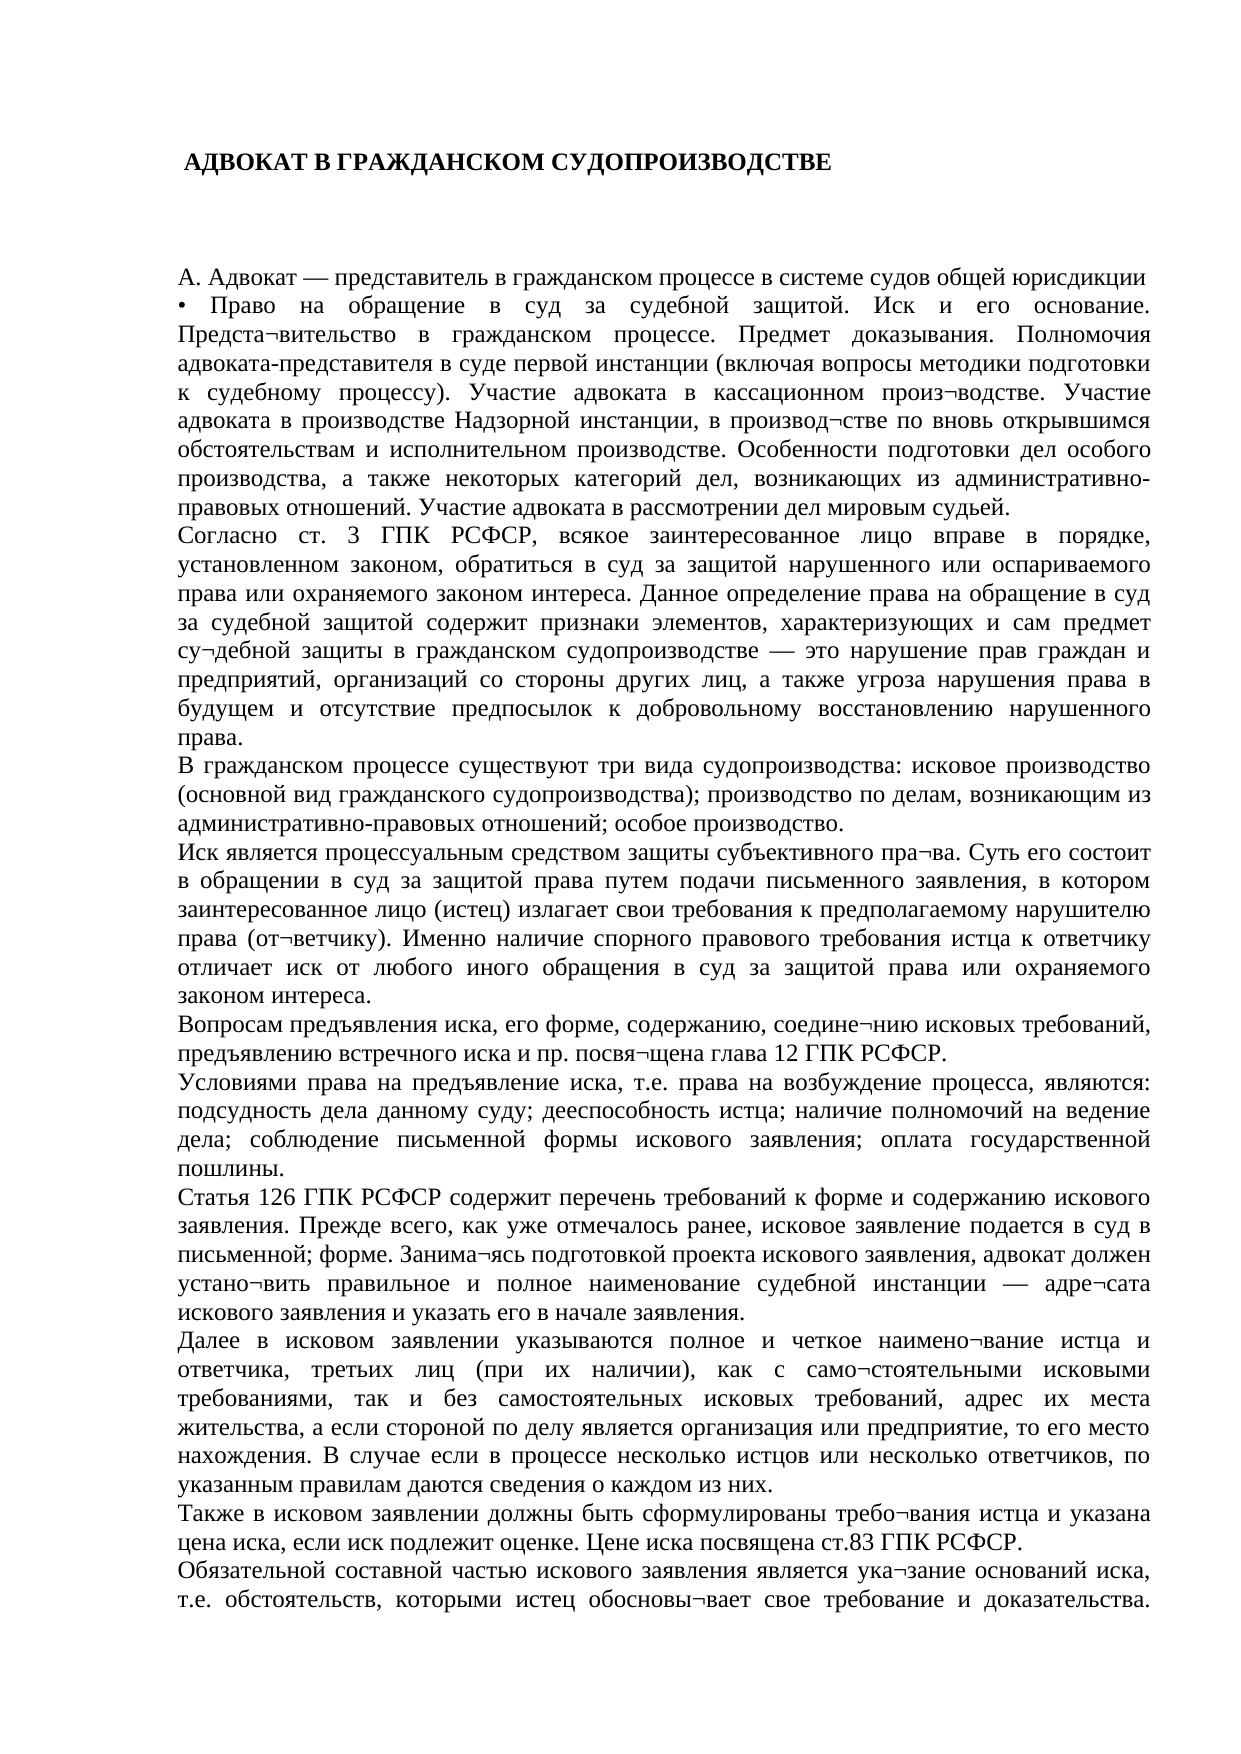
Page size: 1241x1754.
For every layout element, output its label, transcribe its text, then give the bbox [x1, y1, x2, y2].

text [177, 1556, 1152, 1613]
text • Право на обращение в суд за судебной защитой. Иск и его основание. Предста¬вительство в гражданском процессе. Предмет доказывания. Полномочия адвоката-представителя в суде первой инстанции (включая вопросы методики подготовки к судебному процессу). Участие адвоката в кассационном произ¬водстве. Участие адвоката в производстве Надзорной инстанции, в производ¬стве по вновь открывшимся обстоятельствам и исполнительном производстве. Особенности подготовки дел особого производства, а также некоторых категорий дел, возникающих из административно-правовых отношений. Участие адвоката в рассмотрении дел мировым судьей. [177, 291, 1152, 521]
text Иск является процессуальным средством защиты субъективного пра¬ва. Суть его состоит в обращении в суд за защитой права путем подачи письменного заявления, в котором заинтересованное лицо (истец) излагает свои требования к предполагаемому нарушителю права (от¬ветчику). Именно наличие спорного правового требования истца к ответчику отличает иск от любого иного обращения в суд за защитой права или охраняемого законом интереса. [177, 837, 1152, 1009]
text Статья 126 ГПК РСФСР содержит перечень требований к форме и содержанию искового заявления. Прежде всего, как уже отмечалось ранее, исковое заявление подается в суд в письменной; форме. Занима¬ясь подготовкой проекта искового заявления, адвокат должен устано¬вить правильное и полное наименование судебной инстанции — адре¬сата искового заявления и указать его в начале заявления. [177, 1182, 1152, 1326]
text Далее в исковом заявлении указываются полное и четкое наимено¬вание истца и ответчика, третьих лиц (при их наличии), как с само¬стоятельными исковыми требованиями, так и без самостоятельных исковых требований, адрес их места жительства, а если стороной по делу является организация или предприятие, то его место нахождения. В случае если в процессе несколько истцов или несколько ответчиков, по указанным правилам даются сведения о каждом из них. [177, 1326, 1152, 1498]
text Условиями права на предъявление иска, т.е. права на возбуждение процесса, являются: подсудность дела данному суду; дееспособность истца; наличие полномочий на ведение дела; соблюдение письменной формы искового заявления; оплата государственной пошлины. [177, 1067, 1152, 1182]
text Также в исковом заявлении должны быть сформулированы требо¬вания истца и указана цена иска, если иск подлежит оценке. Цене иска посвящена ст.83 ГПК РСФСР. [177, 1498, 1152, 1556]
text Согласно ст. 3 ГПК РСФСР, всякое заинтересованное лицо вправе в порядке, установленном законом, обратиться в суд за защитой нарушенного или оспариваемого права или охраняемого законом интереса. Данное определение права на обращение в суд за судебной защитой содержит признаки элементов, характеризующих и сам предмет су¬дебной защиты в гражданском судопроизводстве — это нарушение прав граждан и предприятий, организаций со стороны других лиц, а также угроза нарушения права в будущем и отсутствие предпосылок к добровольному восстановлению нарушенного права. [177, 521, 1152, 751]
text Вопросам предъявления иска, его форме, содержанию, соедине¬нию исковых требований, предъявлению встречного иска и пр. посвя¬щена глава 12 ГПК РСФСР. [177, 1009, 1152, 1067]
text В гражданском процессе существуют три вида судопроизводства: исковое производство (основной вид гражданского судопроизводства); производство по делам, возникающим из административно-правовых отношений; особое производство. [177, 751, 1152, 837]
text А. Адвокат — представитель в гражданском процессе в системе судов общей юрисдикции [177, 262, 1152, 291]
text АДВОКАТ В ГРАЖДАНСКОМ СУДОПРОИЗВОДСТВЕ [177, 147, 1152, 176]
